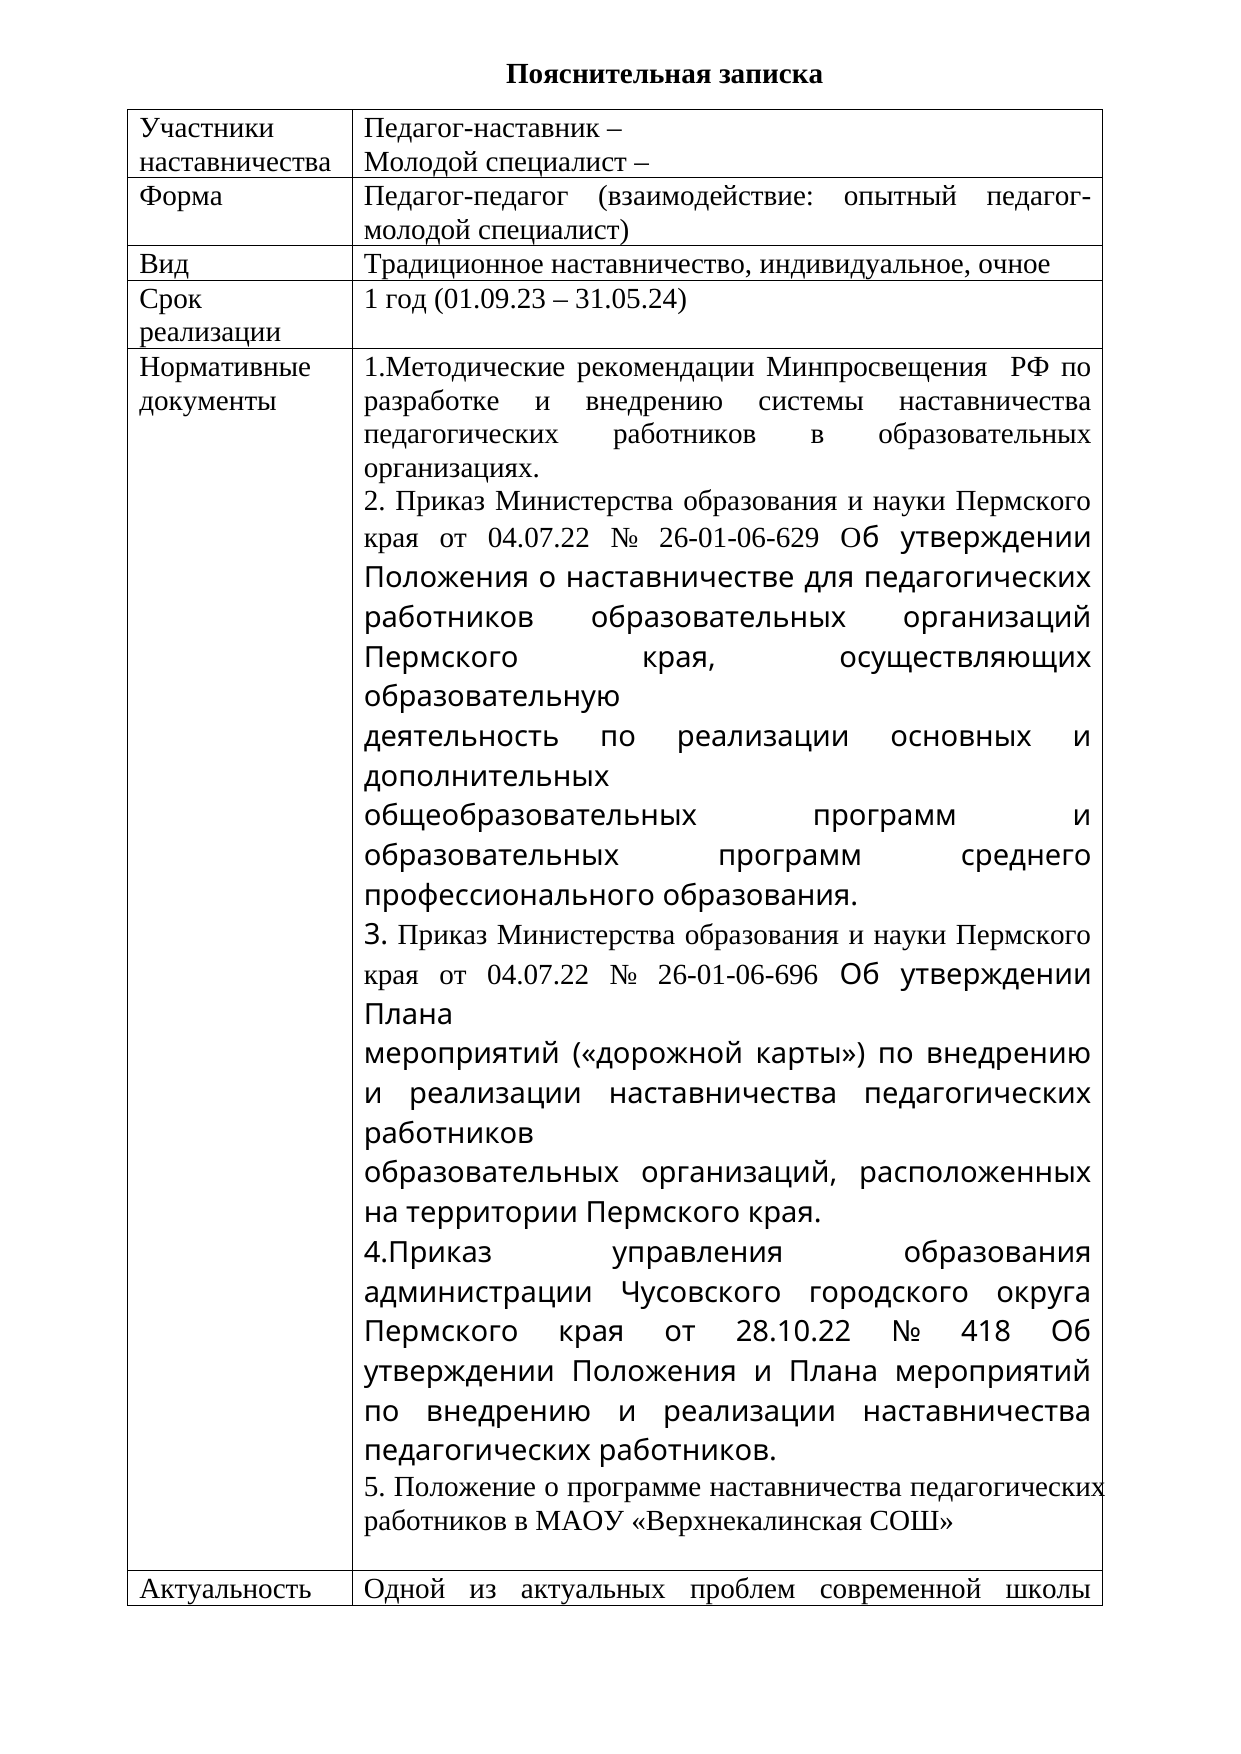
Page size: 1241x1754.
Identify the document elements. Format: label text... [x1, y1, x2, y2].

table_cell Форма [128, 178, 352, 245]
text Пояснительная записка [177, 56, 1152, 90]
table_cell 1.Методические рекомендации Минпросвещения РФ по разработке и внедрению системы наставничества педагогических работников в образовательных организациях. 2. Приказ Министерства образования и науки Пермского края от 04.07.22 № 26-01-06-629 Об утверждении Положения о наставничестве для педагогических работников образовательных организаций Пермского края, осуществляющих образовательную деятельность по реализации основных и дополнительных общеобразовательных программ и образовательных программ среднего профессионального образования. 3. Приказ Министерства образования и науки Пермского края от 04.07.22 № 26-01-06-696 Об утверждении Плана мероприятий («дорожной карты») по внедрению и реализации наставничества педагогических работников образовательных организаций, расположенных на территории Пермского края. 4.Приказ управления образования администрации Чусовского городского округа Пермского края от 28.10.22 № 418 Об утверждении Положения и Плана мероприятий по внедрению и реализации наставничества педагогических работников. 5. Положение о программе наставничества педагогических работников в МАОУ «Верхнекалинская СОШ» [353, 349, 1102, 1570]
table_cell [353, 1571, 1102, 1604]
table_cell Срок реализации [128, 281, 352, 348]
table_header Педагог-наставник – Молодой специалист – [353, 110, 1102, 177]
table_cell 1 год (01.09.23 – 31.05.24) [353, 281, 1102, 348]
table_cell Актуальность [128, 1571, 352, 1604]
table_cell Традиционное наставничество, индивидуальное, очное [353, 246, 1102, 280]
table_cell Нормативные документы [128, 349, 352, 1570]
table_cell Педагог-педагог (взаимодействие: опытный педагог-молодой специалист) [353, 178, 1102, 245]
table_header Участники наставничества [128, 110, 352, 177]
table_cell Вид [128, 246, 352, 280]
